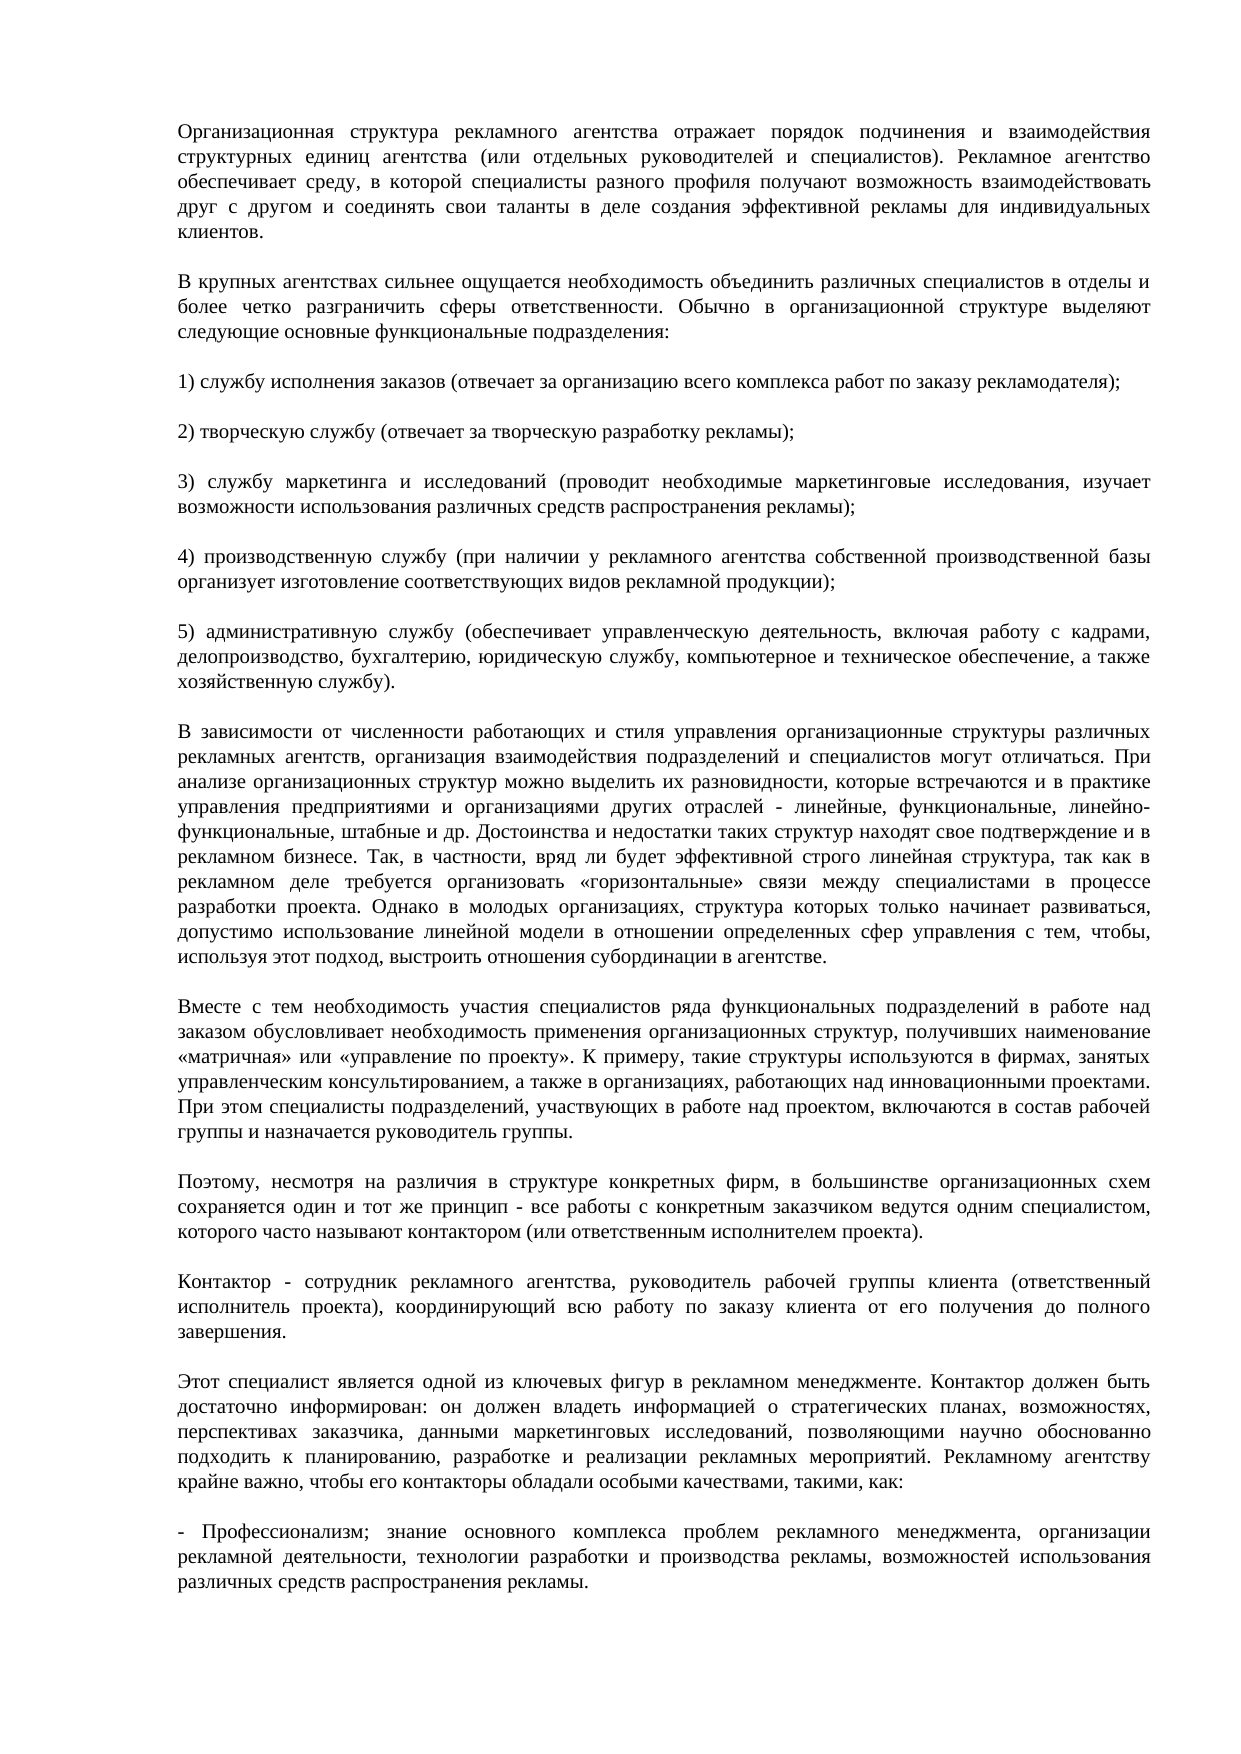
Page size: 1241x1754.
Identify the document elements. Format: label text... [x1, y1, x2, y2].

text Контактор - сотрудник рекламного агентства, руководитель рабочей группы клиента (ответственный исполнитель проекта), координирующий всю работу по заказу клиента от его получения до полного завершения. [177, 1268, 1152, 1343]
text - Профессионализм; знание основного комплекса проблем рекламного менеджмента, организации рекламной деятельности, технологии разработки и производства рекламы, возможностей использования различных средств распространения рекламы. [177, 1518, 1152, 1593]
text 4) производственную службу (при наличии у рекламного агентства собственной производственной базы организует изготовление соответствующих видов рекламной продукции); [177, 543, 1152, 593]
text 3) службу маркетинга и исследований (проводит необходимые маркетинговые исследования, изучает возможности использования различных средств распространения рекламы); [177, 468, 1152, 518]
text Организационная структура рекламного агентства отражает порядок подчинения и взаимодействия структурных единиц агентства (или отдельных руководителей и специалистов). Рекламное агентство обеспечивает среду, в которой специалисты разного профиля получают возможность взаимодействовать друг с другом и соединять свои таланты в деле создания эффективной рекламы для индивидуальных клиентов. [177, 118, 1152, 243]
text Вместе с тем необходимость участия специалистов ряда функциональных подразделений в работе над заказом обусловливает необходимость применения организационных структур, получивших наименование «матричная» или «управление по проекту». К примеру, такие структуры используются в фирмах, занятых управленческим консультированием, а также в организациях, работающих над инновационными проектами. При этом специалисты подразделений, участвующих в работе над проектом, включаются в состав рабочей группы и назначается руководитель группы. [177, 993, 1152, 1143]
text В зависимости от численности работающих и стиля управления организационные структуры различных рекламных агентств, организация взаимодействия подразделений и специалистов могут отличаться. При анализе организационных структур можно выделить их разновидности, которые встречаются и в практике управления предприятиями и организациями других отраслей - линейные, функциональные, линейно-функциональные, штабные и др. Достоинства и недостатки таких структур находят свое подтверждение и в рекламном бизнесе. Так, в частности, вряд ли будет эффективной строго линейная структура, так как в рекламном деле требуется организовать «горизонтальные» связи между специалистами в процессе разработки проекта. Однако в молодых организациях, структура которых только начинает развиваться, допустимо использование линейной модели в отношении определенных сфер управления с тем, чтобы, используя этот подход, выстроить отношения субординации в агентстве. [177, 718, 1152, 968]
text Этот специалист является одной из ключевых фигур в рекламном менеджменте. Контактор должен быть достаточно информирован: он должен владеть информацией о стратегических планах, возможностях, перспективах заказчика, данными маркетинговых исследований, позволяющими научно обоснованно подходить к планированию, разработке и реализации рекламных мероприятий. Рекламному агентству крайне важно, чтобы его контакторы обладали особыми качествами, такими, как: [177, 1368, 1152, 1493]
text 2) творческую службу (отвечает за творческую разработку рекламы); [177, 418, 1152, 443]
text Поэтому, несмотря на различия в структуре конкретных фирм, в большинстве организационных схем сохраняется один и тот же принцип - все работы с конкретным заказчиком ведутся одним специалистом, которого часто называют контактором (или ответственным исполнителем проекта). [177, 1168, 1152, 1243]
text В крупных агентствах сильнее ощущается необходимость объединить различных специалистов в отделы и более четко разграничить сферы ответственности. Обычно в организационной структуре выделяют следующие основные функциональные подразделения: [177, 268, 1152, 343]
text 1) службу исполнения заказов (отвечает за организацию всего комплекса работ по заказу рекламодателя); [177, 368, 1152, 393]
text 5) административную службу (обеспечивает управленческую деятельность, включая работу с кадрами, делопроизводство, бухгалтерию, юридическую службу, компьютерное и техническое обеспечение, а также хозяйственную службу). [177, 618, 1152, 693]
